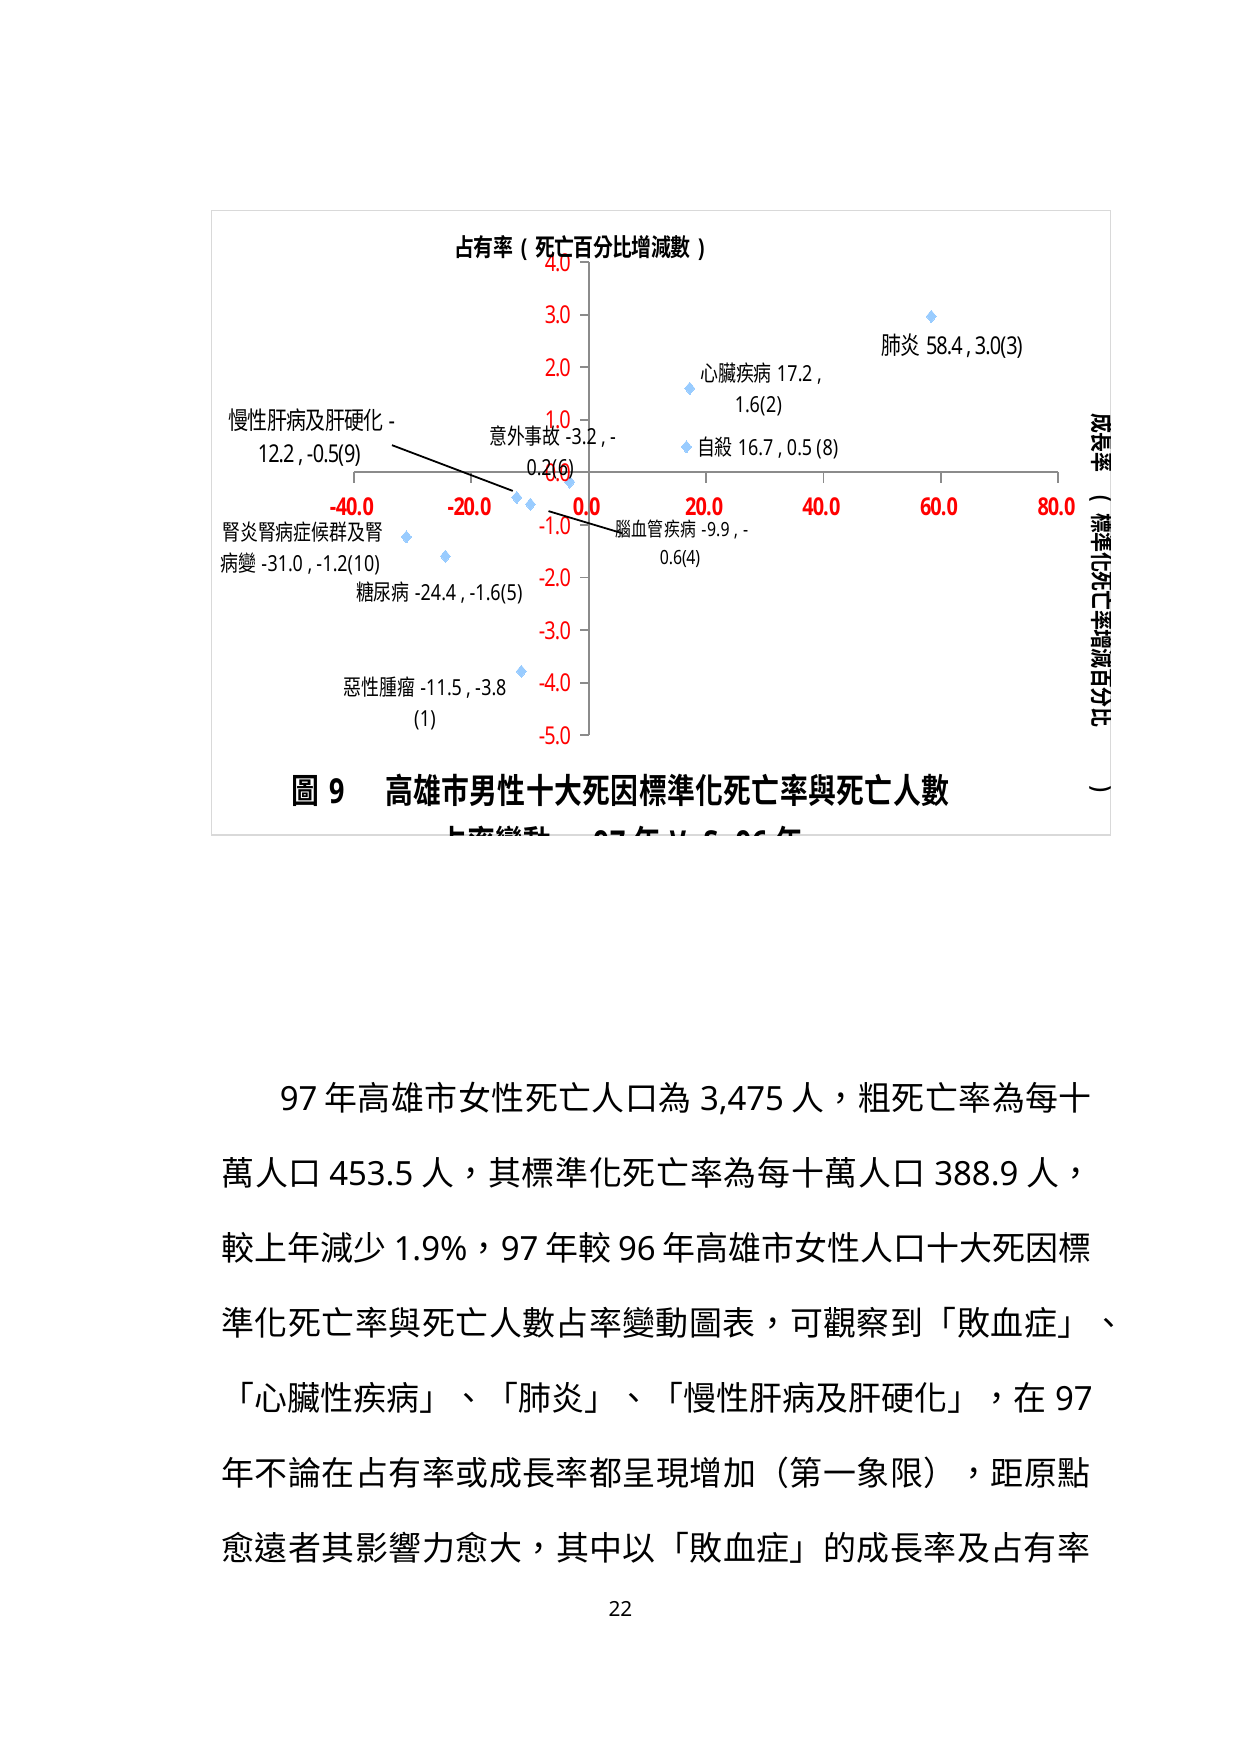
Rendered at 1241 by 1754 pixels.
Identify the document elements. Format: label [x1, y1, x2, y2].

text [221, 1058, 1092, 1583]
